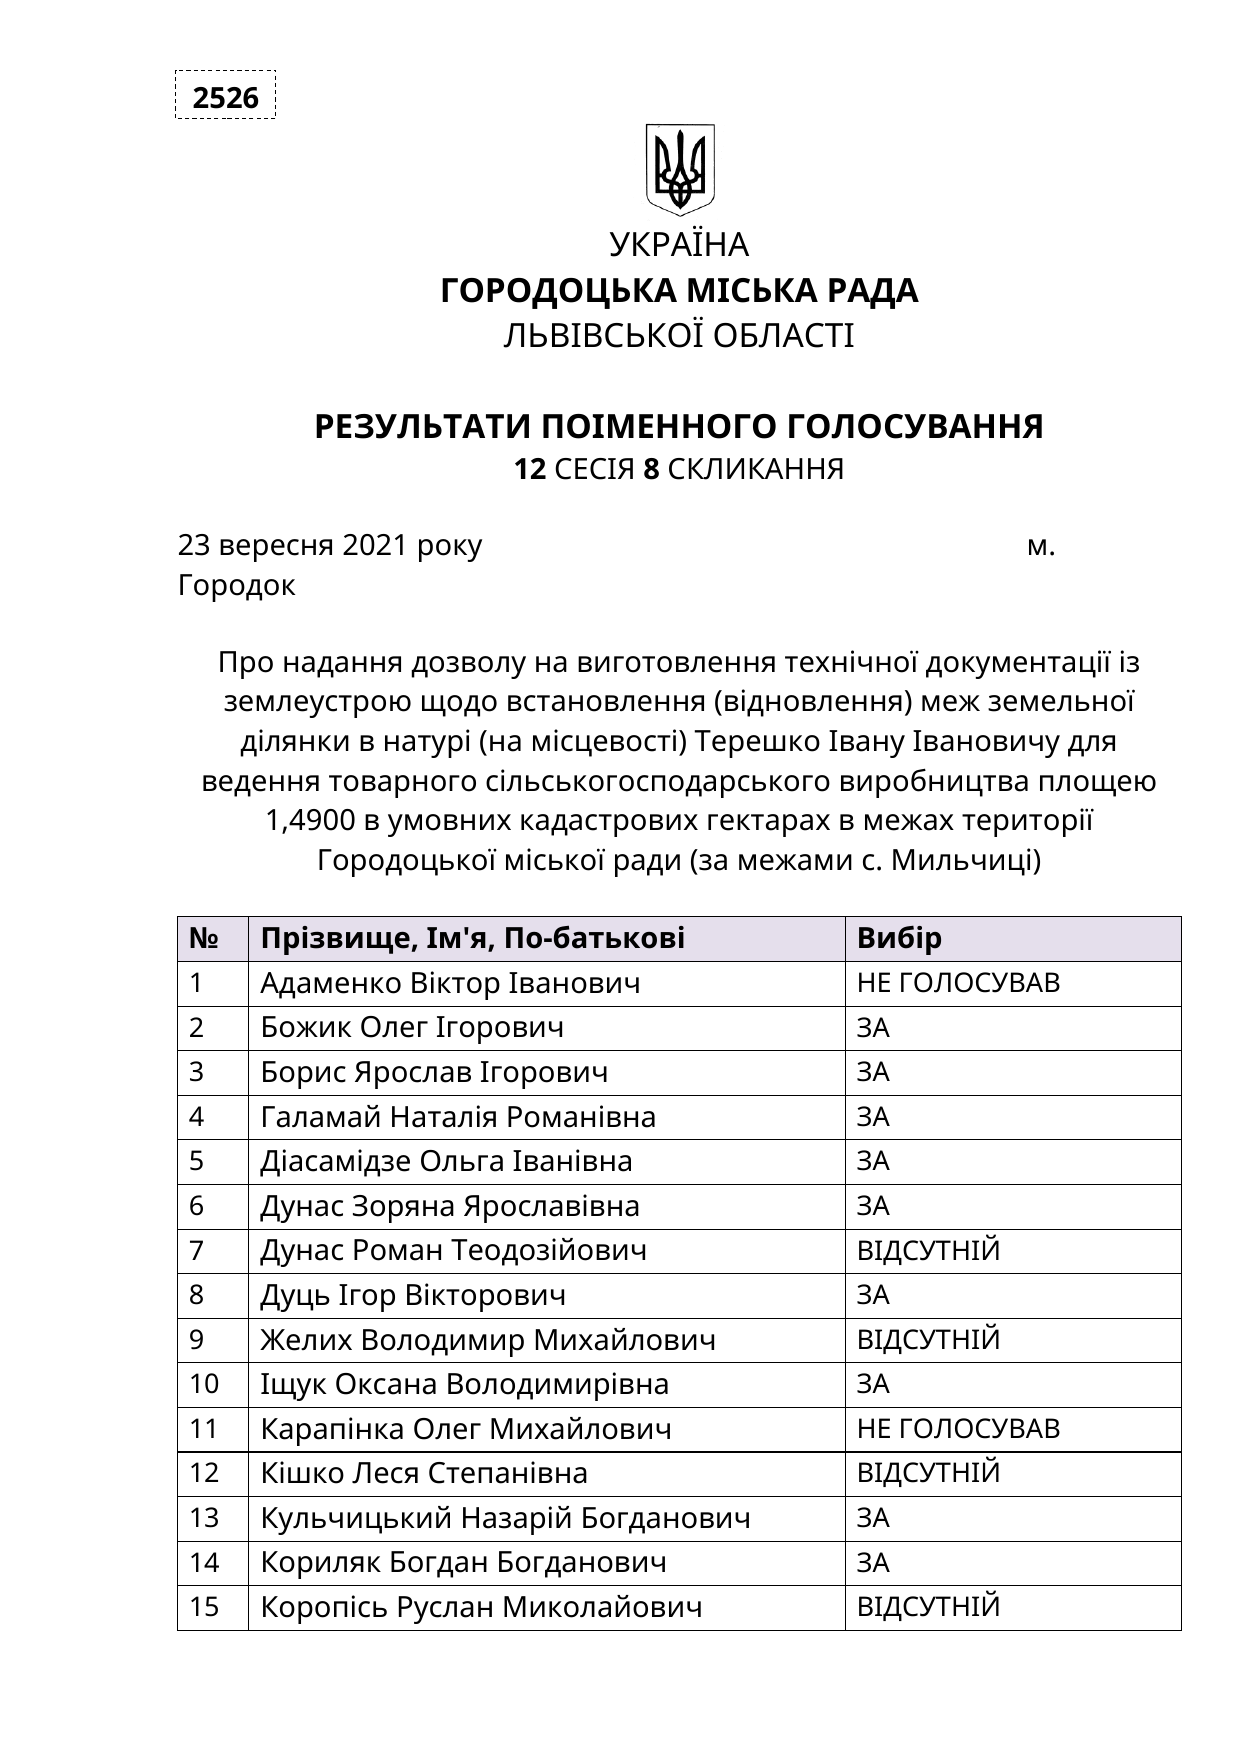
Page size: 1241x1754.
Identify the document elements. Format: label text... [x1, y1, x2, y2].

table_cell НЕ ГОЛОСУВАВ [846, 1408, 1181, 1451]
table_cell Діасамідзе Ольга Іванівна [249, 1140, 845, 1184]
table_cell 1 [178, 962, 248, 1006]
table_cell ВІДСУТНІЙ [846, 1586, 1181, 1630]
table_cell Галамай Наталія Романівна [249, 1096, 845, 1139]
table_cell 10 [178, 1363, 248, 1407]
table_cell ЗА [846, 1497, 1181, 1541]
table_cell Дунас Роман Теодозійович [249, 1230, 845, 1273]
table_cell Кориляк Богдан Богданович [249, 1542, 845, 1585]
table_cell ЗА [846, 1542, 1181, 1585]
table_cell 5 [178, 1140, 248, 1184]
table_cell 9 [178, 1319, 248, 1362]
table_cell ЗА [846, 1051, 1181, 1095]
table_cell ЗА [846, 1096, 1181, 1139]
table_cell НЕ ГОЛОСУВАВ [846, 962, 1181, 1006]
table_cell Коропісь Руслан Миколайович [249, 1586, 845, 1630]
table_cell Дунас Зоряна Ярославівна [249, 1185, 845, 1228]
table_cell ЗА [846, 1007, 1181, 1050]
table_cell ЗА [846, 1185, 1181, 1228]
text 23 вересня 2021 року м. Городок [177, 525, 1181, 604]
table_cell Борис Ярослав Ігорович [249, 1051, 845, 1095]
table_cell ЗА [846, 1274, 1181, 1318]
table_cell Кульчицький Назарій Богданович [249, 1497, 845, 1541]
table_cell 13 [178, 1497, 248, 1541]
table_cell 8 [178, 1274, 248, 1318]
table_cell Іщук Оксана Володимирівна [249, 1363, 845, 1407]
table_cell ВІДСУТНІЙ [846, 1230, 1181, 1273]
table_cell ЗА [846, 1363, 1181, 1407]
table_cell 4 [178, 1096, 248, 1139]
table_cell Кішко Леся Степанівна [249, 1453, 845, 1496]
text УКРАЇНА [177, 221, 1181, 266]
table_header Вибір [846, 917, 1181, 961]
table_cell 2 [178, 1007, 248, 1050]
table_cell 11 [178, 1408, 248, 1451]
table_cell 12 [178, 1453, 248, 1496]
table_cell Божик Олег Ігорович [249, 1007, 845, 1050]
table_cell Желих Володимир Михайлович [249, 1319, 845, 1362]
table_header Прізвище, Ім'я, По-батькові [249, 917, 845, 961]
table_cell Адаменко Віктор Іванович [249, 962, 845, 1006]
picture [633, 118, 726, 221]
table_cell ВІДСУТНІЙ [846, 1453, 1181, 1496]
table_header № [178, 917, 248, 961]
table_cell Карапінка Олег Михайлович [249, 1408, 845, 1451]
table_cell ЗА [846, 1140, 1181, 1184]
table_cell 14 [178, 1542, 248, 1585]
text Про надання дозволу на виготовлення технічної документації із землеустрою щодо встановлення (відновлення) меж земельної ділянки в натурі (на місцевості) Терешко Івану Івановичу для ведення товарного сільськогосподарського виробництва площею 1,4900 в умовних кадастрових гектарах в межах території Городоцької міської ради (за межами с. Мильчиці) [177, 641, 1181, 879]
table_cell 3 [178, 1051, 248, 1095]
text 12 СЕСІЯ 8 СКЛИКАННЯ [177, 448, 1181, 488]
table_cell ВІДСУТНІЙ [846, 1319, 1181, 1362]
text ГОРОДОЦЬКА МІСЬКА РАДА [177, 266, 1181, 312]
text ЛЬВІВСЬКОЇ ОБЛАСТІ [177, 312, 1181, 357]
table_cell 15 [178, 1586, 248, 1630]
table_cell Дуць Ігор Вікторович [249, 1274, 845, 1318]
table_cell 7 [178, 1230, 248, 1273]
table_cell 6 [178, 1185, 248, 1228]
text РЕЗУЛЬТАТИ ПОІМЕННОГО ГОЛОСУВАННЯ [177, 403, 1181, 448]
